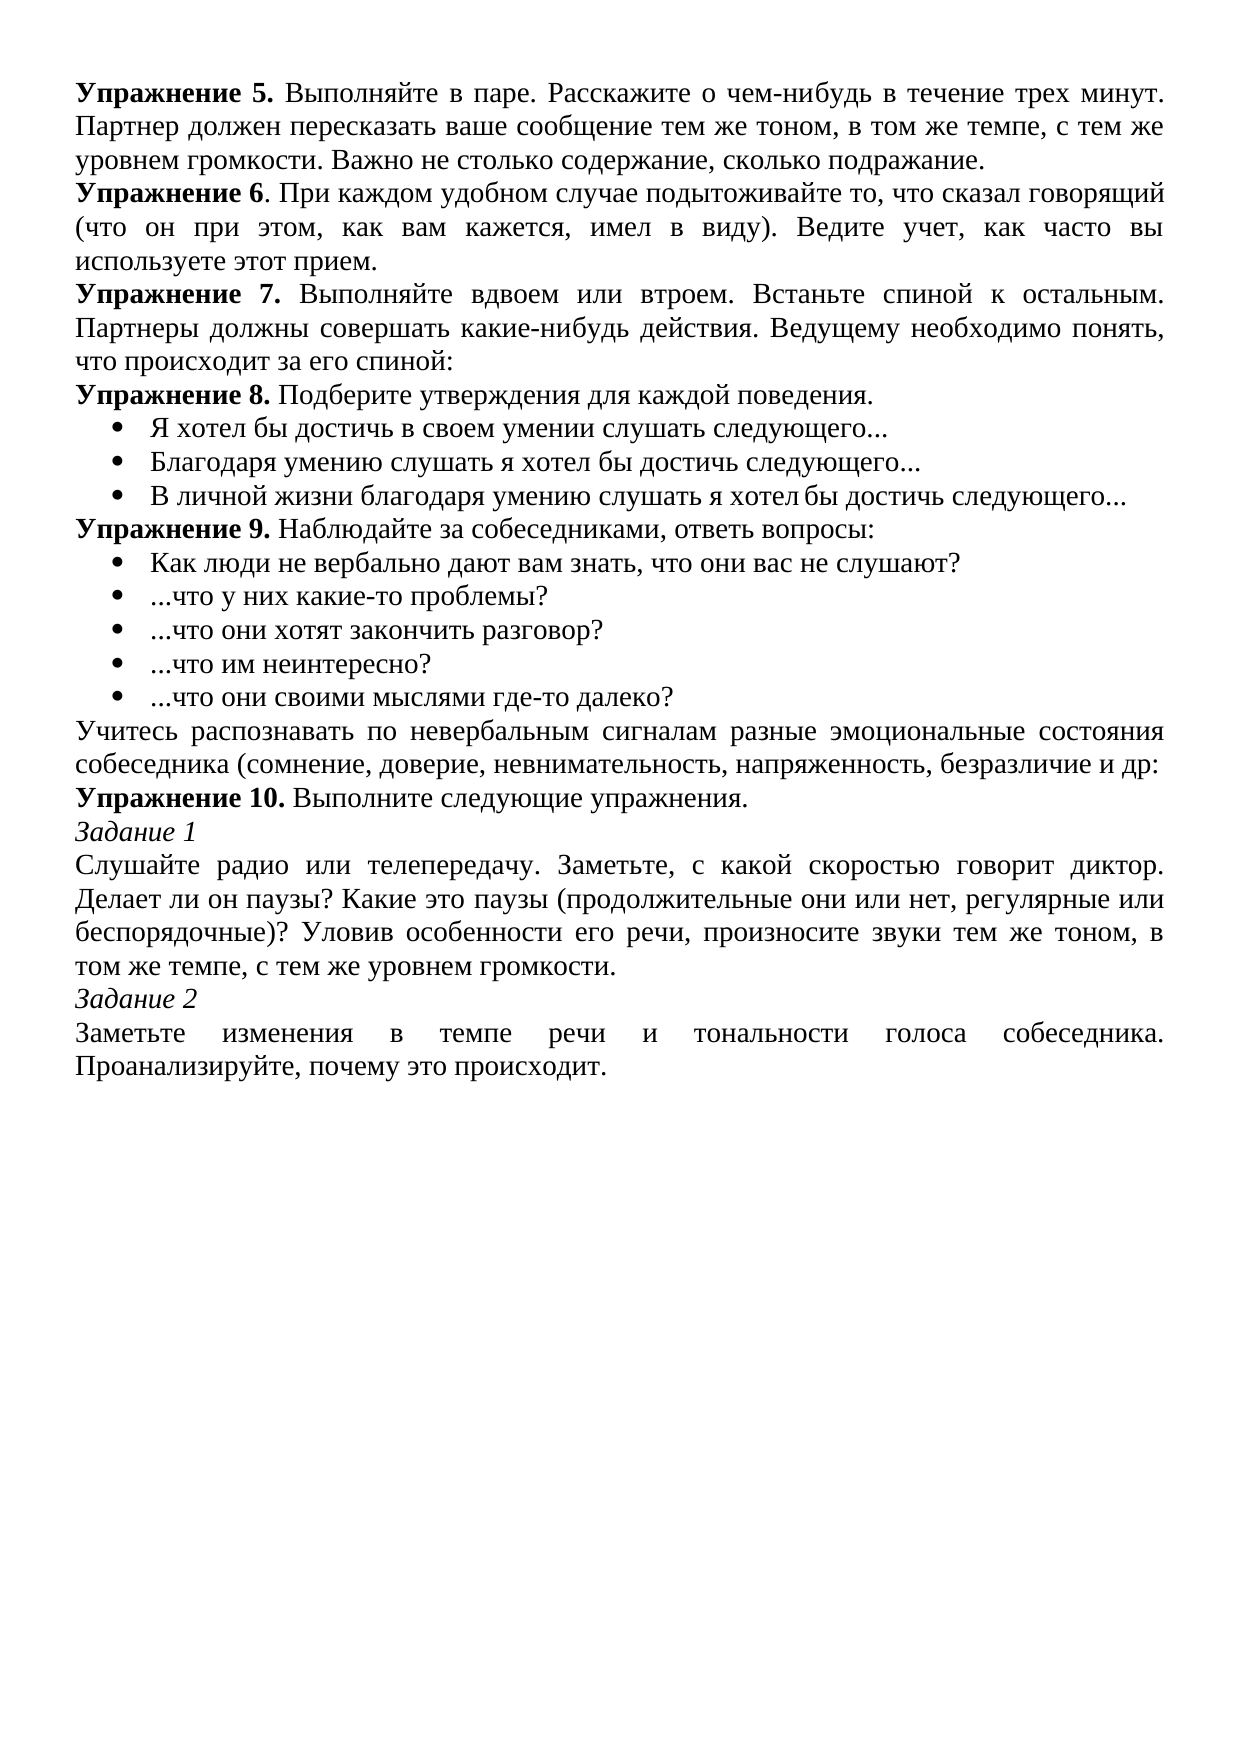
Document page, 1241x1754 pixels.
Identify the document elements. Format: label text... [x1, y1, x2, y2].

list ...что им неинтересно? [112, 646, 1165, 679]
text Слушайте радио или телепередачу. Заметьте, с какой скоростью говорит диктор. Делает ли он паузы? Какие это пayзы (продолжительные они или нет, регулярные или беспорядочные)? Уловив особенности его речи, произносите звуки тем же тоном, в том же темпе, с тем же уровнем громкости. [75, 847, 1165, 981]
text Задание 2 [75, 981, 1165, 1015]
list Я хотел бы достичь в своем умении слушать следующего... [112, 410, 1165, 444]
list Как люди не вербально дают вам знать, что они вас не слушают? [112, 545, 1165, 578]
text Упражнение 8. Подберите утверждения для каждой поведения. [75, 377, 1165, 410]
list В личной жизни благодаря умению слушать я хотел бы достичь следующего... [112, 478, 1165, 511]
text Заметьте изменения в темпе речи и тональности голоса собеседника. Проанализируйте, почему это происходит. [75, 1015, 1165, 1082]
list ...что они хотят закончить разговор? [112, 612, 1165, 646]
text Задание 1 [75, 814, 1165, 847]
list ...что они своими мыслями где-то далеко? [112, 679, 1165, 713]
list Благодаря умению слушать я хотел бы достичь следующего... [112, 444, 1165, 478]
text Упражнение 5. Выполняйте в паре. Расскажите о чем-нибудь в течение трех минут. Партнер должен пересказать ваше сообщение тем же тоном, в том же темпе, с тем же уровнем громкости. Важно не столько содержание, сколько подражание. [75, 75, 1165, 176]
text Упражнение 6. При каждом удобном случае подытоживайте то, что сказал говорящий (что он при этом, как вам кажется, имел в виду). Ведите учет, как часто вы используете этот прием. [75, 176, 1165, 276]
text Упражнение 9. Наблюдайте за собеседниками, ответь вопросы: [75, 511, 1165, 545]
list ...что у них какие-то проблемы? [112, 578, 1165, 612]
text Упражнение 7. Выполняйте вдвоем или втроем. Встаньте спиной к остальным. Партнеры должны совершать какие-нибудь действия. Ведущему необходимо понять, что происходит за его спиной: [75, 276, 1165, 377]
text Учитесь распознавать по невербальным сигналам разные эмоциональные состояния собеседника (сомнение, доверие, невнимательность, напряженность, безразличие и др: [75, 713, 1165, 780]
text Упражнение 10. Выполните следующие упражнения. [75, 780, 1165, 814]
